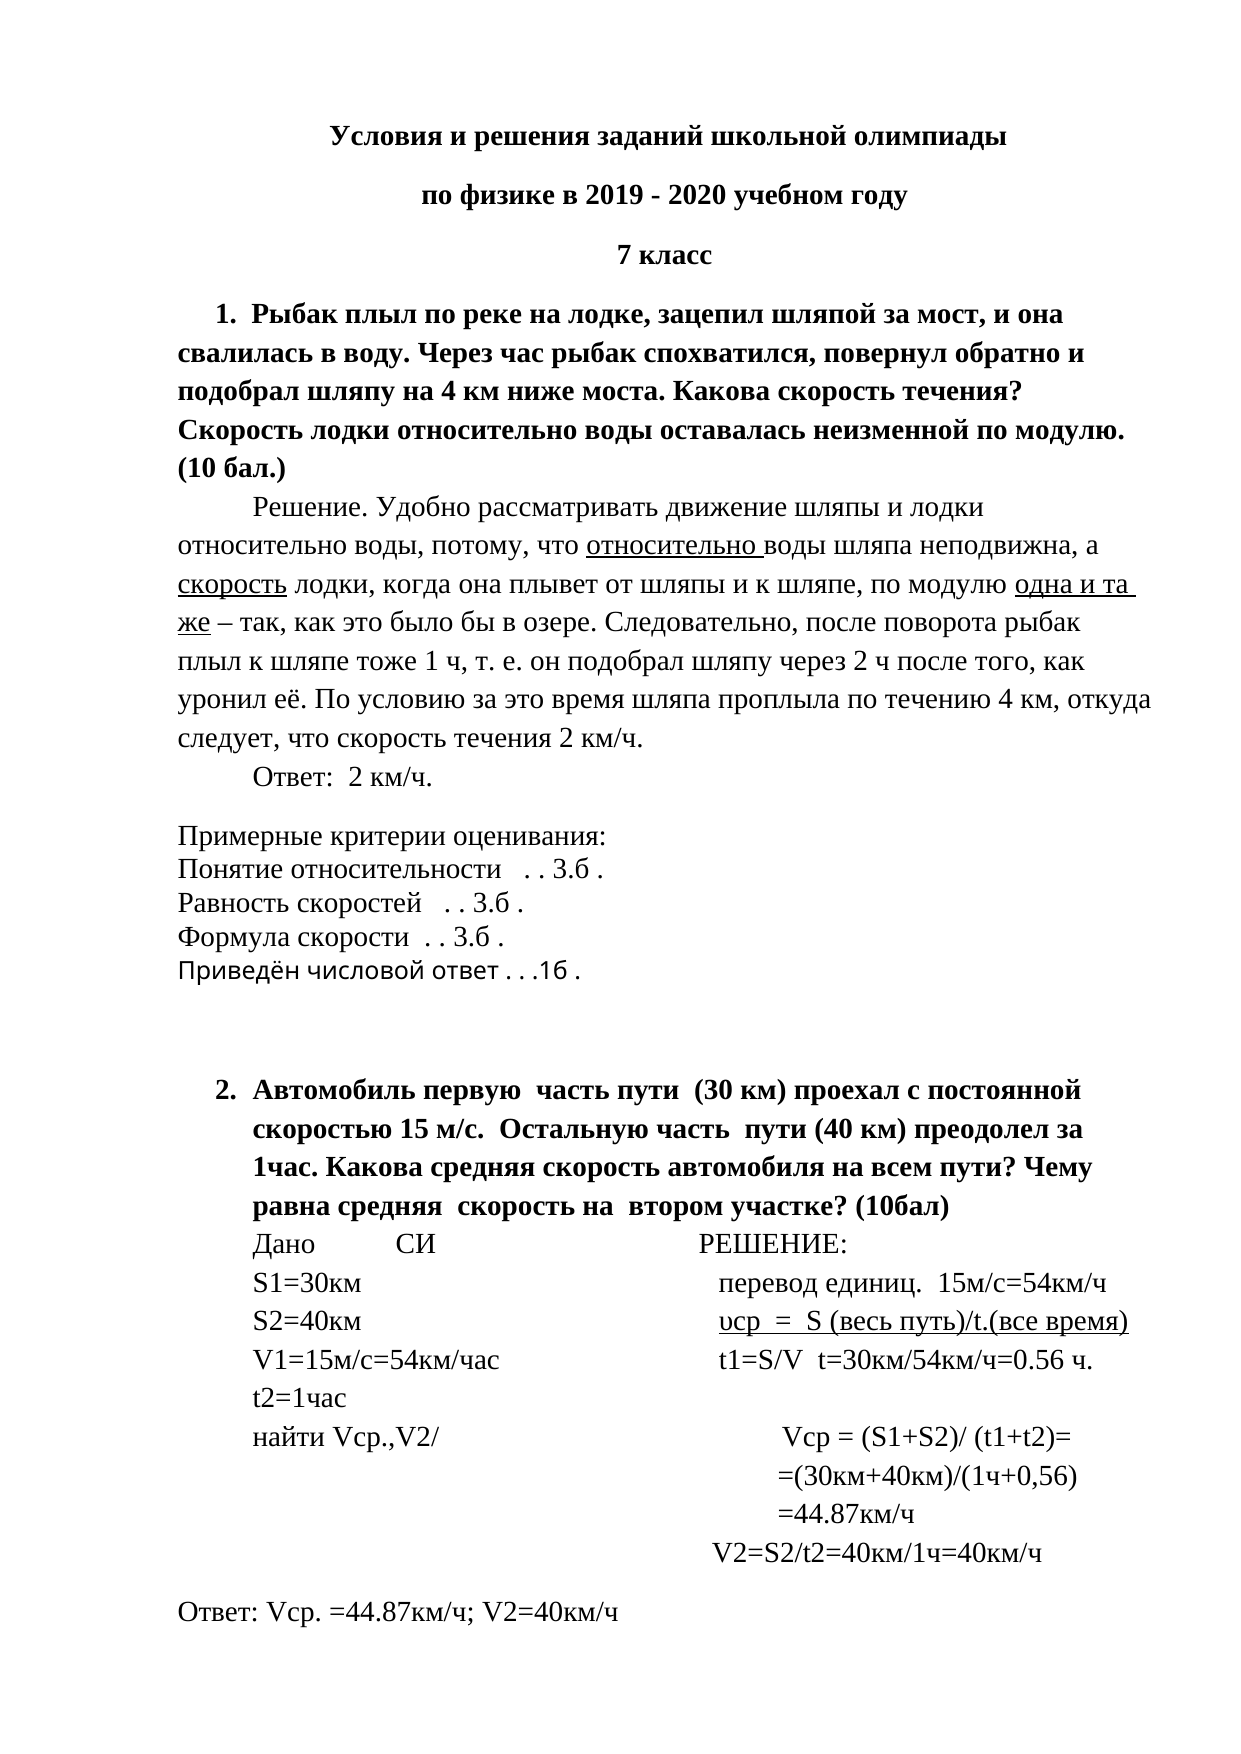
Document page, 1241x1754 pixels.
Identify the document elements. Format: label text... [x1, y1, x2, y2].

text 7 класс [177, 237, 1152, 270]
text Условия и решения заданий школьной олимпиады [177, 118, 1152, 152]
list S1=30км перевод единиц. 15м/с=54км/ч [252, 1265, 1152, 1298]
list V2=S2/t2=40км/1ч=40км/ч [252, 1535, 1152, 1568]
list V1=15м/c=54км/час t1=S/V t=30км/54км/ч=0.56 ч. [252, 1342, 1152, 1376]
list Решение. Удобно рассматривать движение шляпы и лодки относительно воды, потому, что относительно воды шляпа неподвижна, а скорость лодки, когда она плывет от шляпы и к шляпе, по модулю одна и та же – так, как это было бы в озере. Следовательно, после поворота рыбак плыл к шляпе тоже 1 ч, т. е. он подобрал шляпу через 2 ч после того, как уронил её. По условию за это время шляпа проплыла по течению 4 км, откуда следует, что скорость течения 2 км/ч. [177, 489, 1152, 754]
list =44.87км/ч [252, 1496, 1152, 1530]
list =(30км+40км)/(1ч+0,56) [177, 1458, 1152, 1491]
list S2=40км υср = S (весь путь)/t.(все время) [252, 1303, 1152, 1337]
list Дано СИ РЕШЕНИЕ: [252, 1226, 1152, 1260]
list t2=1час [252, 1381, 1152, 1414]
list Ответ: 2 км/ч. [252, 759, 1152, 792]
text Примерные критерии оценивания: [177, 818, 1152, 852]
text Ответ: Vср. =44.87км/ч; V2=40км/ч [177, 1594, 1152, 1628]
text Равность скоростей . . 3.б . [177, 885, 1152, 919]
text Понятие относительности . . 3.б . [177, 852, 1152, 885]
list Автомобиль первую часть пути (30 км) проехал с постоянной скоростью 15 м/с. Остальную часть пути (40 км) преодолел за 1час. Какова средняя скорость автомобиля на всем пути? Чему равна средняя скорость на втором участке? (10бал) [215, 1072, 1152, 1221]
text по физике в 2019 - 2020 учебном году [177, 177, 1152, 211]
list найти Vср.,V2/ Vcр = (S1+S2)/ (t1+t2)= [252, 1419, 1152, 1453]
text Приведён числовой ответ . . .1б . [177, 952, 1152, 986]
text Формула скорости . . 3.б . [177, 919, 1152, 952]
list Рыбак плыл по реке на лодке, зацепил шляпой за мост, и она свалилась в воду. Через час рыбак спохватился, повернул обратно и подобрал шляпу на 4 км ниже моста. Какова скорость течения? Скорость лодки относительно воды оставалась неизменной по модулю. (10 бал.) [177, 296, 1152, 484]
